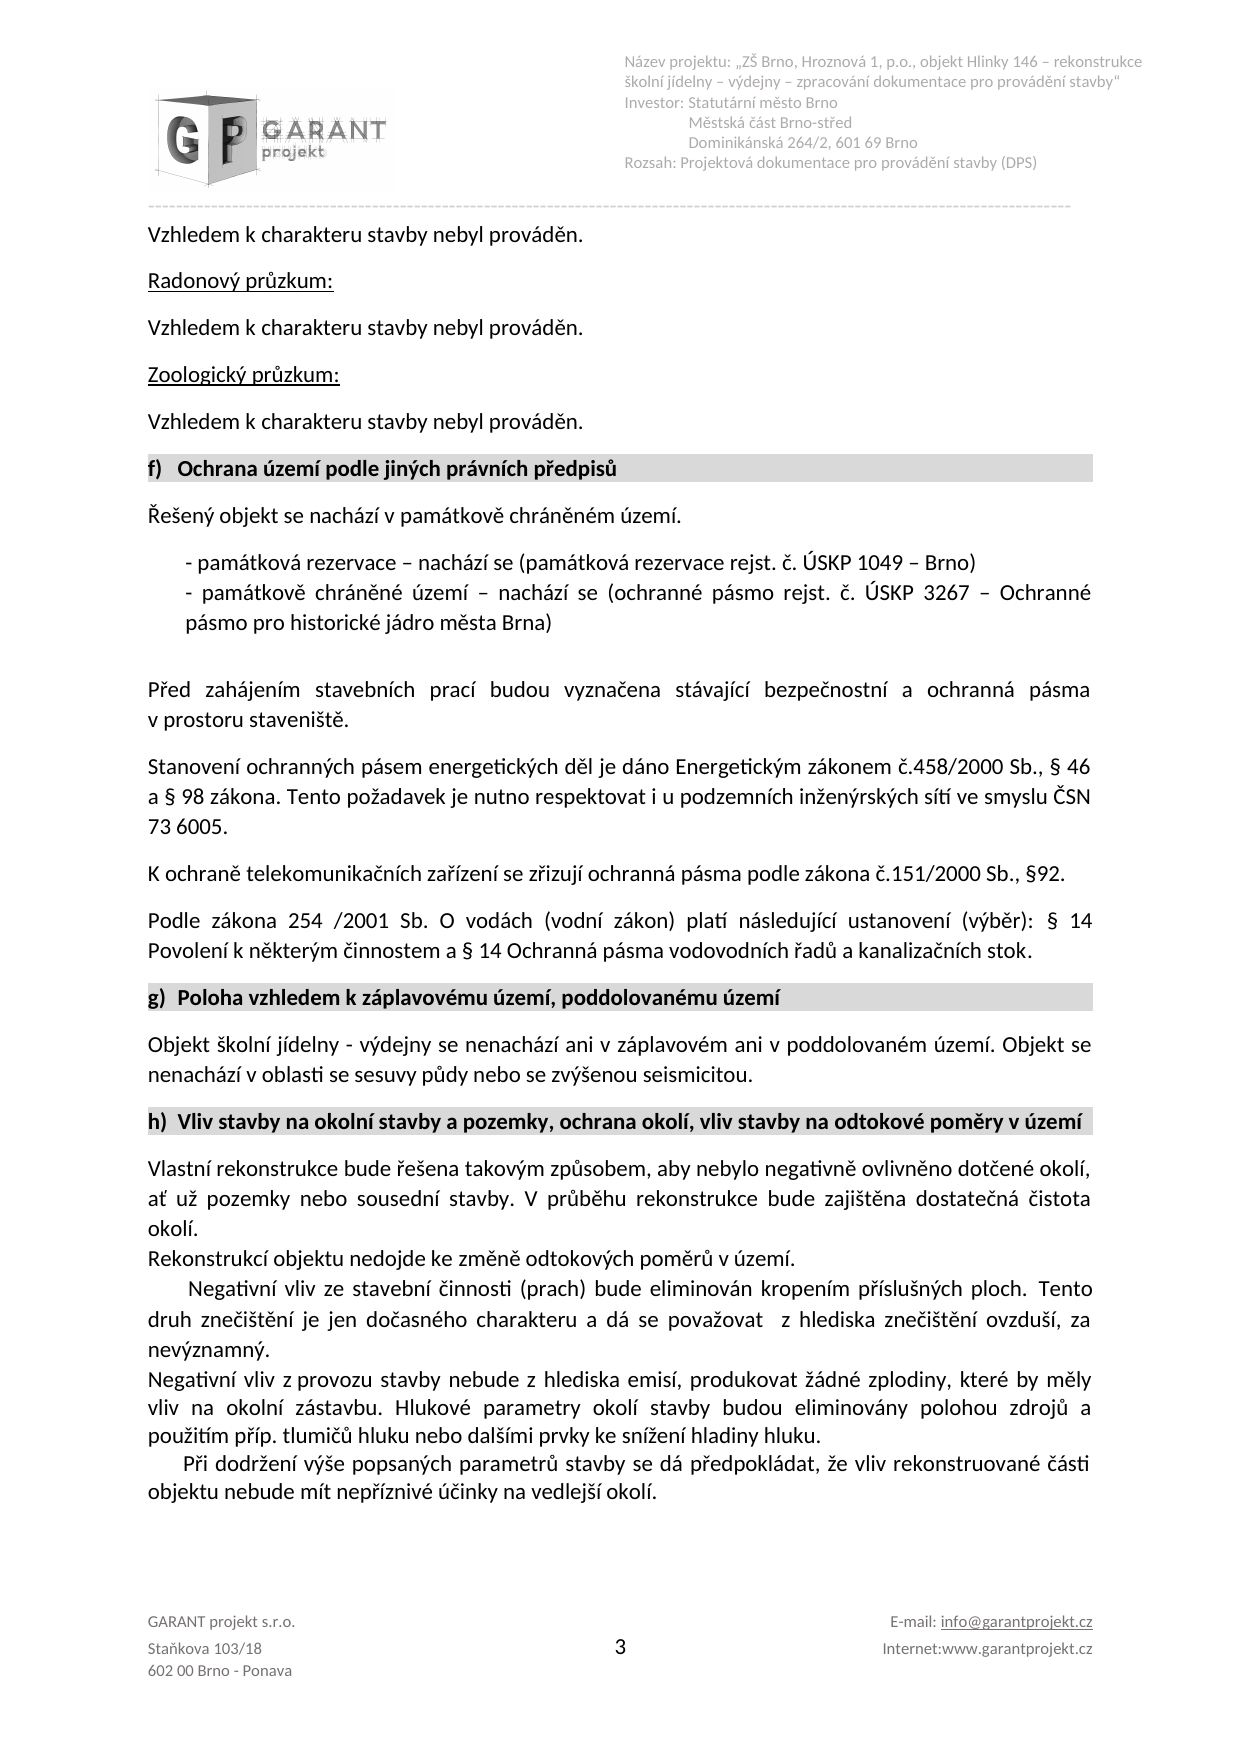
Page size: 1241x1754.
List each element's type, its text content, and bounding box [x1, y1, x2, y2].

text Podle zákona 254 /2001 Sb. O vodách (vodní zákon) platí následující ustanovení (výběr): § 14 Povolení k některým činnostem a § 14 Ochranná pásma vodovodních řadů a kanalizačních stok. [148, 906, 1093, 964]
text Negativní vliv ze stavební činnosti (prach) bude eliminován kropením příslušných ploch. Tento druh znečištění je jen dočasného charakteru a dá se považovat z hlediska znečištění ovzduší, za nevýznamný. [148, 1274, 1093, 1363]
list - památkově chráněné území – nachází se (ochranné pásmo rejst. č. ÚSKP 3267 – Ochranné pásmo pro historické jádro města Brna) [185, 578, 1093, 636]
text Při dodržení výše popsaných parametrů stavby se dá předpokládat, že vliv rekonstruované části objektu nebude mít nepříznivé účinky na vedlejší okolí. [148, 1449, 1093, 1505]
text Rekonstrukcí objektu nedojde ke změně odtokových poměrů v území. [148, 1244, 1093, 1272]
text Radonový průzkum: [148, 267, 1093, 294]
text Vzhledem k charakteru stavby nebyl prováděn. [148, 313, 1093, 341]
text Vlastní rekonstrukce bude řešena takovým způsobem, aby nebylo negativně ovlivněno dotčené okolí, ať už pozemky nebo sousední stavby. V průběhu rekonstrukce bude zajištěna dostatečná čistota okolí. [148, 1154, 1093, 1242]
list - památková rezervace – nachází se (památková rezervace rejst. č. ÚSKP 1049 – Brno) [185, 548, 1093, 576]
list Ochrana území podle jiných právních předpisů [148, 454, 1093, 482]
list Poloha vzhledem k záplavovému území, poddolovanému území [148, 983, 1093, 1011]
text K ochraně telekomunikačních zařízení se zřizují ochranná pásma podle zákona č.151/2000 Sb., §92. [148, 859, 1093, 887]
text Vzhledem k charakteru stavby nebyl prováděn. [148, 407, 1093, 435]
text Vzhledem k charakteru stavby nebyl prováděn. [148, 220, 1093, 248]
text Objekt školní jídelny - výdejny se nenachází ani v záplavovém ani v poddolovaném území. Objekt se nenachází v oblasti se sesuvy půdy nebo se zvýšenou seismicitou. [148, 1030, 1093, 1088]
list Vliv stavby na okolní stavby a pozemky, ochrana okolí, vliv stavby na odtokové poměry v území [148, 1107, 1093, 1135]
text Řešený objekt se nachází v památkově chráněném území. [148, 501, 1093, 529]
text Před zahájením stavebních prací budou vyznačena stávající bezpečnostní a ochranná pásma v prostoru staveniště. [148, 675, 1093, 733]
text Negativní vliv z provozu stavby nebude z hlediska emisí, produkovat žádné zplodiny, které by měly vliv na okolní zástavbu. Hlukové parametry okolí stavby budou eliminovány polohou zdrojů a použitím příp. tlumičů hluku nebo dalšími prvky ke snížení hladiny hluku. [148, 1365, 1093, 1449]
text Zoologický průzkum: [148, 360, 1093, 388]
text Stanovení ochranných pásem energetických děl je dáno Energetickým zákonem č.458/2000 Sb., § 46 a § 98 zákona. Tento požadavek je nutno respektovat i u podzemních inženýrských sítí ve smyslu ČSN 73 6005. [148, 752, 1093, 840]
picture [147, 88, 394, 192]
